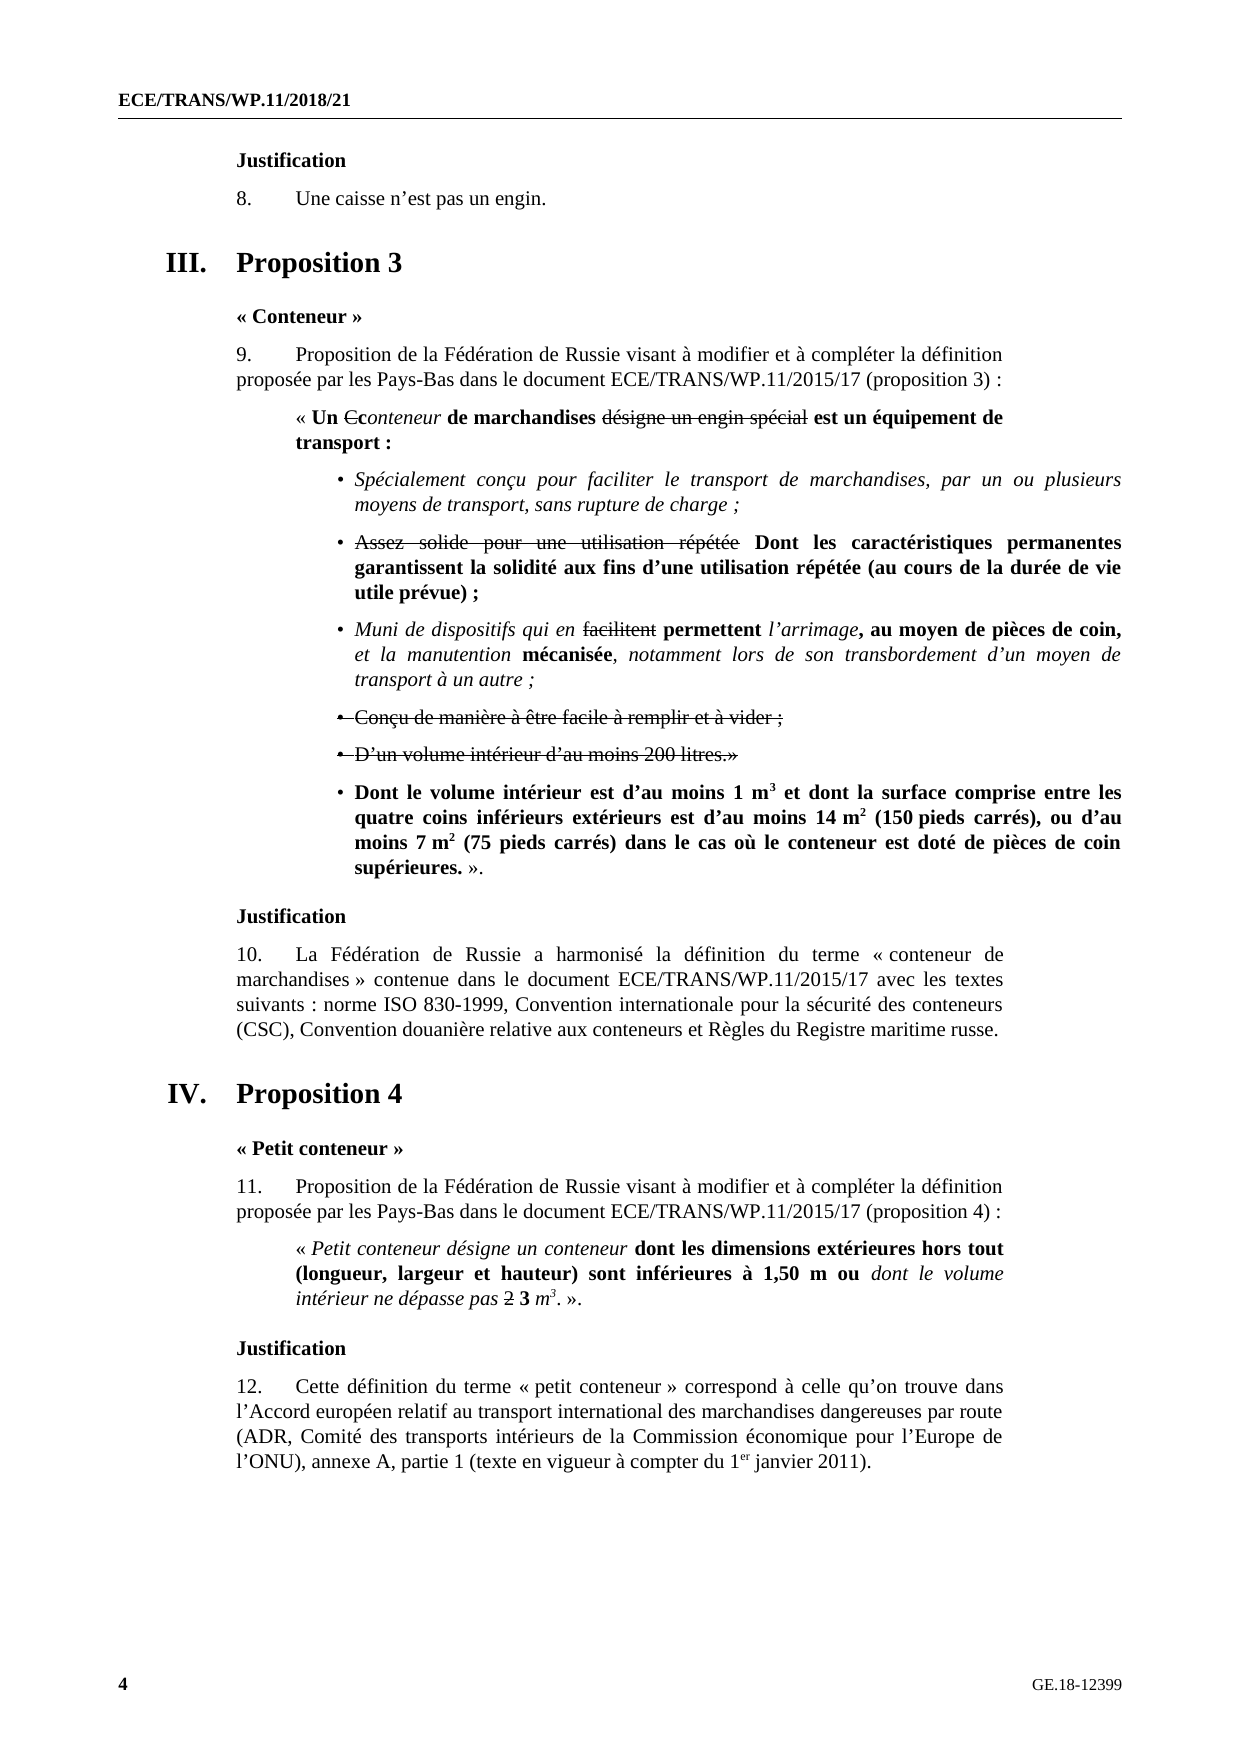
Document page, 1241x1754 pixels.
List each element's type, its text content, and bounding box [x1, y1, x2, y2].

text Spécialement conçu pour faciliter le transport de marchandises, par un ou plusieurs moyens de transport, sans rupture de charge ; [337, 466, 1122, 516]
text IV. Proposition 4 [118, 1079, 1004, 1110]
text 10. La Fédération de Russie a harmonisé la définition du terme « conteneur de marchandises » contenue dans le document ECE/TRANS/WP.11/2015/17 avec les textes suivants : norme ISO 830-1999, Convention internationale pour la sécurité des conteneurs (CSC), Convention douanière relative aux conteneurs et Règles du Registre maritime russe. [236, 941, 1004, 1041]
text Conçu de manière à être facile à remplir et à vider ; [337, 704, 1122, 729]
text D’un volume intérieur d’au moins 200 litres.» [337, 741, 1122, 766]
text 12. Cette définition du terme « petit conteneur » correspond à celle qu’on trouve dans l’Accord européen relatif au transport international des marchandises dangereuses par route (ADR, Comité des transports intérieurs de la Commission économique pour l’Europe de l’ONU), annexe А, partie 1 (texte en vigueur à compter du 1er janvier 2011). [236, 1373, 1004, 1473]
text 9. Proposition de la Fédération de Russie visant à modifier et à compléter la définition proposée par les Pays-Bas dans le document ECE/TRANS/WP.11/2015/17 (proposition 3) : [236, 341, 1004, 391]
text Justification [118, 148, 1004, 173]
text 8. Une caisse n’est pas un engin. [236, 185, 1004, 210]
text 11. Proposition de la Fédération de Russie visant à modifier et à compléter la définition proposée par les Pays-Bas dans le document ECE/TRANS/WP.11/2015/17 (proposition 4) : [236, 1173, 1004, 1223]
text Dont le volume intérieur est d’au moins 1 m3 et dont la surface comprise entre les quatre coins inférieurs extérieurs est d’au moins 14 m2 (150 pieds carrés), ou d’au moins 7 m2 (75 pieds carrés) dans le cas où le conteneur est doté de pièces de coin supérieures. ». [337, 779, 1122, 879]
text Justification [118, 904, 1004, 929]
text Muni de dispositifs qui en facilitent permettent l’arrimage, au moyen de pièces de coin, et la manutention mécanisée, notamment lors de son transbordement d’un moyen de transport à un autre ; [337, 616, 1122, 691]
text Assez solide pour une utilisation répétée Dont les caractéristiques permanentes garantissent la solidité aux fins d’une utilisation répétée (au cours de la durée de vie utile prévue) ; [337, 529, 1122, 604]
text Justification [118, 1335, 1004, 1360]
text « Un Cconteneur de marchandises désigne un engin spécial est un équipement de transport : [295, 404, 1004, 454]
text III. Proposition 3 [118, 248, 1004, 279]
text « Petit conteneur désigne un conteneur dont les dimensions extérieures hors tout (longueur, largeur et hauteur) sont inférieures à 1,50 m ou dont le volume intérieur ne dépasse pas 2 3 m3. ». [295, 1235, 1004, 1310]
text « Petit conteneur » [118, 1135, 1004, 1160]
text « Conteneur » [118, 304, 1004, 329]
